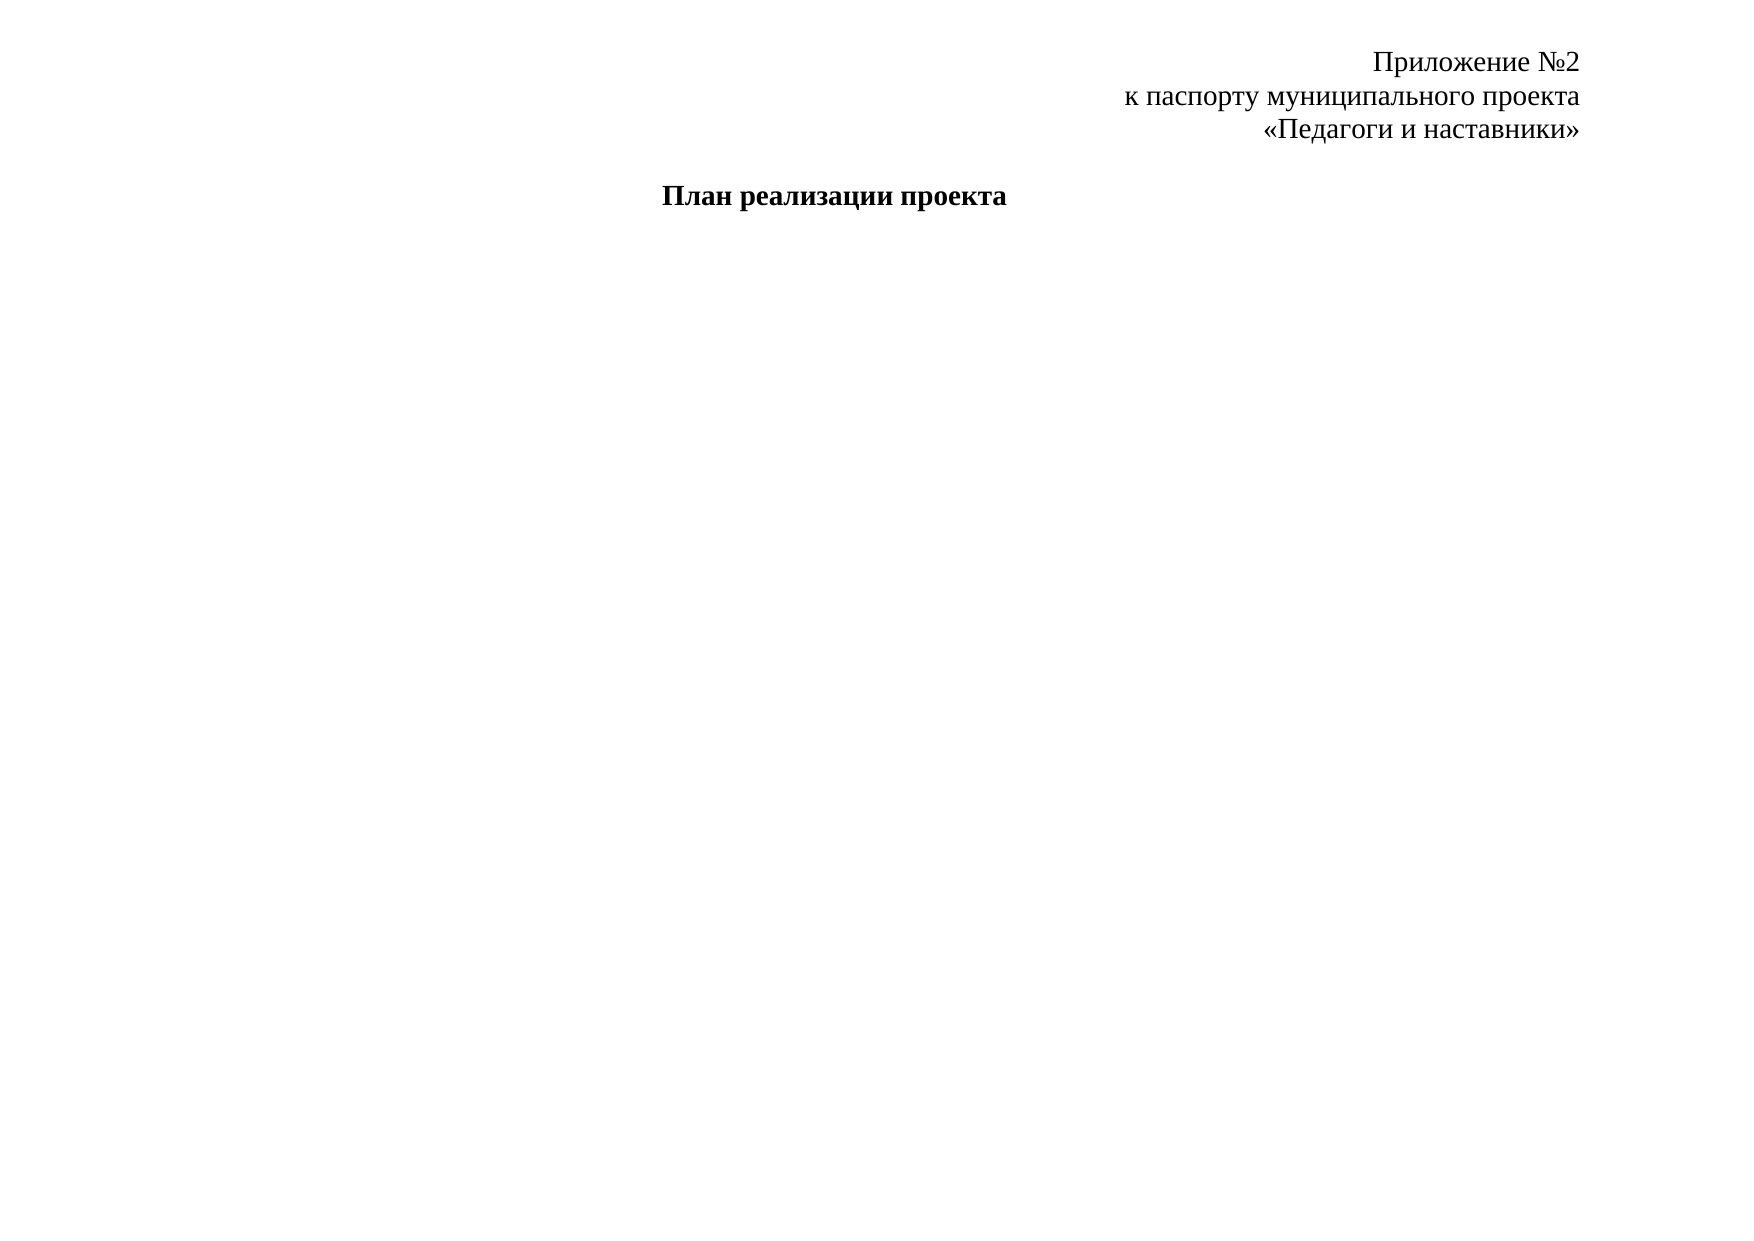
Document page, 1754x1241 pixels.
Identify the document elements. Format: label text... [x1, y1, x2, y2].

text «Педагоги и наставники» [89, 111, 1580, 145]
text Приложение №2 [89, 44, 1580, 78]
text к паспорту муниципального проекта [89, 78, 1580, 111]
text План реализации проекта [89, 178, 1580, 212]
